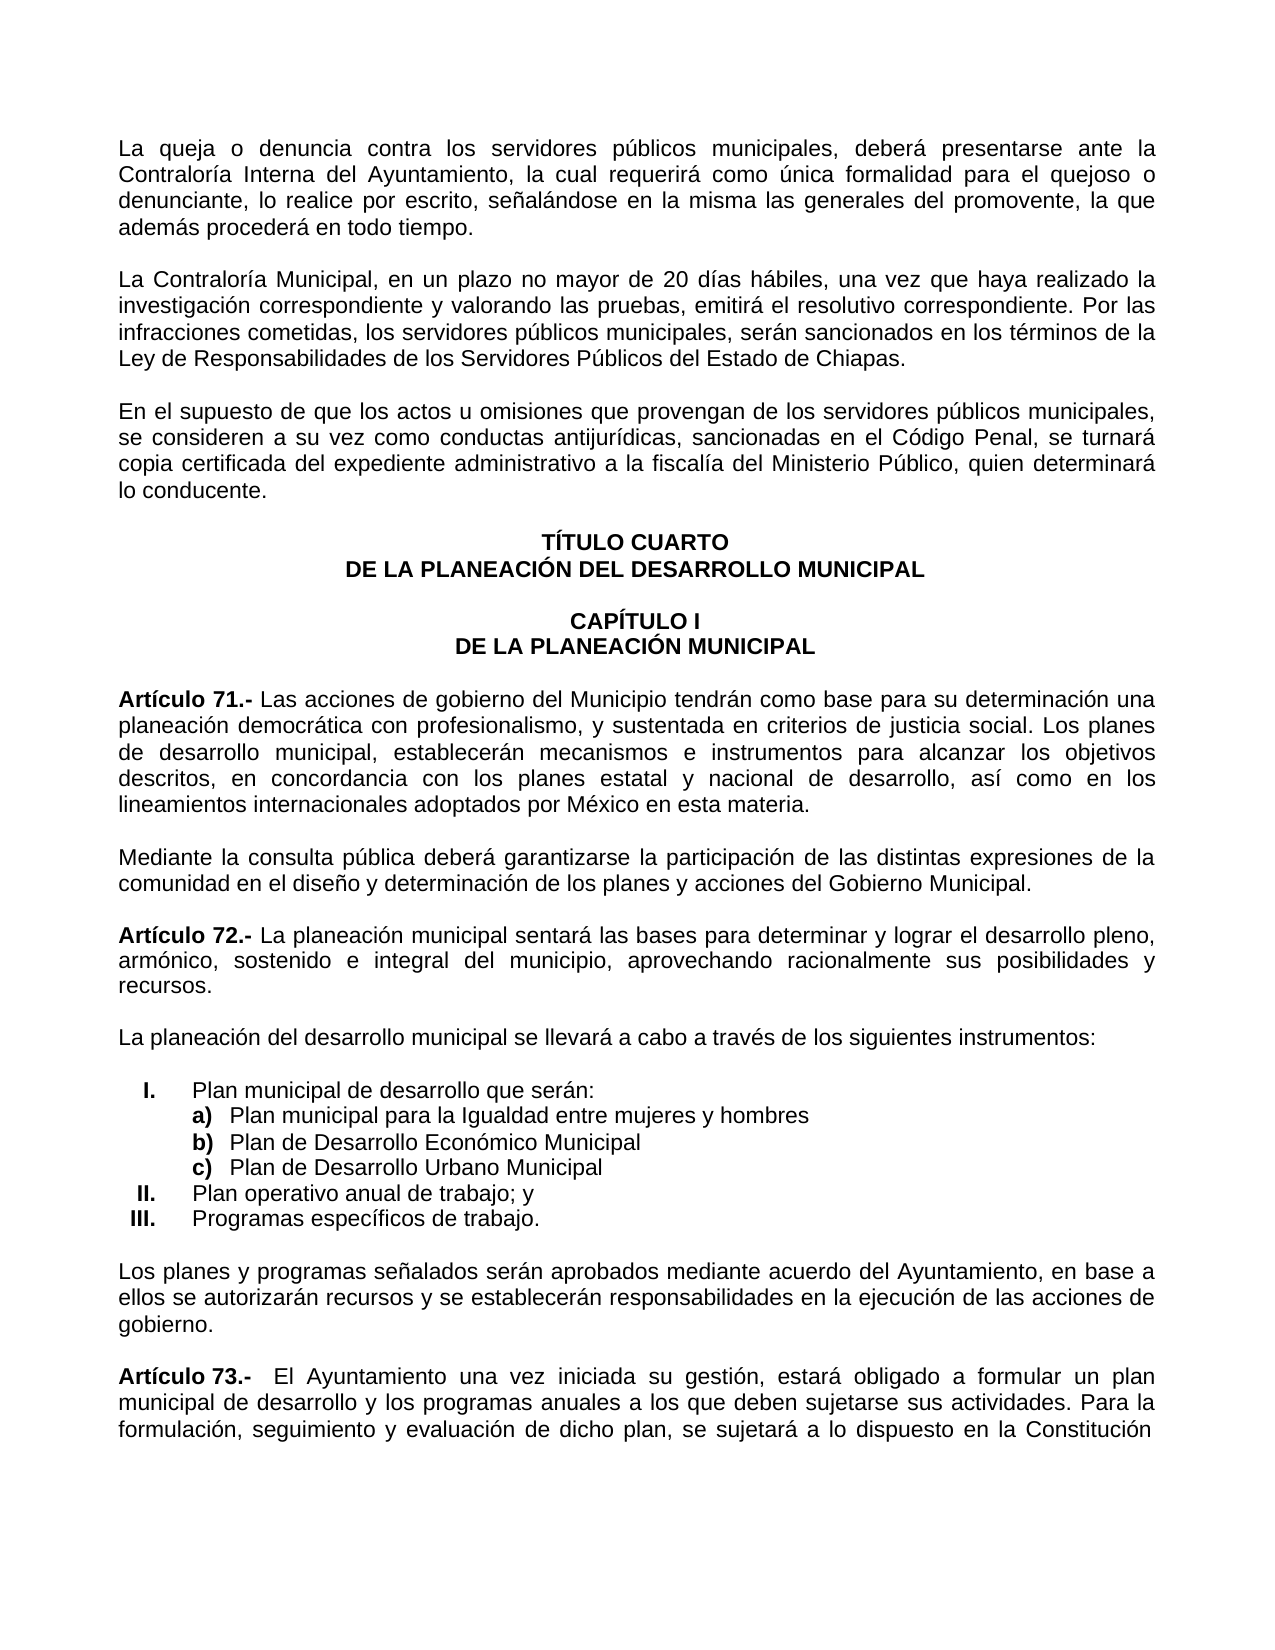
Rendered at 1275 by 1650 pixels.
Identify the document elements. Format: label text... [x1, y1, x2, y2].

text La planeación del desarrollo municipal se llevará a cabo a través de los siguientes instrumentos: [118, 1024, 1100, 1051]
text II. Plan operativo anual de trabajo; y [137, 1180, 1171, 1206]
text La Contraloría Municipal, en un plazo no mayor de 20 días hábiles, una vez que haya realizado la investigación correspondiente y valorando las pruebas, emitirá el resolutivo correspondiente. Por las infracciones cometidas, los servidores públicos municipales, serán sancionados en los términos de la Ley de Responsabilidades de los Servidores Públicos del Estado de Chiapas. [118, 266, 1156, 371]
text b) Plan de Desarrollo Económico Municipal [192, 1128, 1171, 1155]
text c) Plan de Desarrollo Urbano Municipal [192, 1155, 1171, 1180]
text Los planes y programas señalados serán aprobados mediante acuerdo del Ayuntamiento, en base a ellos se autorizarán recursos y se establecerán responsabilidades en la ejecución de las acciones de gobierno. [118, 1258, 1156, 1337]
text Artículo 73.- El Ayuntamiento una vez iniciada su gestión, estará obligado a formular un plan municipal de desarrollo y los programas anuales a los que deben sujetarse sus actividades. Para la formulación, seguimiento y evaluación de dicho plan, se sujetará a lo dispuesto en la Constitución [118, 1363, 1156, 1442]
text En el supuesto de que los actos u omisiones que provengan de los servidores públicos municipales, se consideren a su vez como conductas antijurídicas, sancionadas en el Código Penal, se turnará copia certificada del expediente administrativo a la fiscalía del Ministerio Público, quien determinará lo conducente. [118, 398, 1156, 503]
text DE LA PLANEACIÓN DEL DESARROLLO MUNICIPAL [341, 556, 928, 582]
text Mediante la consulta pública deberá garantizarse la participación de las distintas expresiones de la comunidad en el diseño y determinación de los planes y acciones del Gobierno Municipal. [118, 844, 1155, 897]
text a) Plan municipal para la Igualdad entre mujeres y hombres [192, 1103, 1171, 1128]
text La queja o denuncia contra los servidores públicos municipales, deberá presentarse ante la Contraloría Interna del Ayuntamiento, la cual requerirá como única formalidad para el quejoso o denunciante, lo realice por escrito, señalándose en la misma las generales del promovente, la que además procederá en todo tiempo. [118, 134, 1156, 240]
text Artículo 71.- Las acciones de gobierno del Municipio tendrán como base para su determinación una planeación democrática con profesionalismo, y sustentada en criterios de justicia social. Los planes de desarrollo municipal, establecerán mecanismos e instrumentos para alcanzar los objetivos descritos, en concordancia con los planes estatal y nacional de desarrollo, así como en los lineamientos internacionales adoptados por México en esta materia. [118, 686, 1156, 818]
text CAPÍTULO I [566, 608, 704, 635]
text III. Programas específicos de trabajo. [130, 1206, 1171, 1231]
text I. Plan municipal de desarrollo que serán: [143, 1077, 1171, 1103]
text DE LA PLANEACIÓN MUNICIPAL [451, 635, 819, 660]
text Artículo 72.- La planeación municipal sentará las bases para determinar y lograr el desarrollo pleno, armónico, sostenido e integral del municipio, aprovechando racionalmente sus posibilidades y recursos. [118, 923, 1155, 998]
text TÍTULO CUARTO [537, 529, 732, 556]
